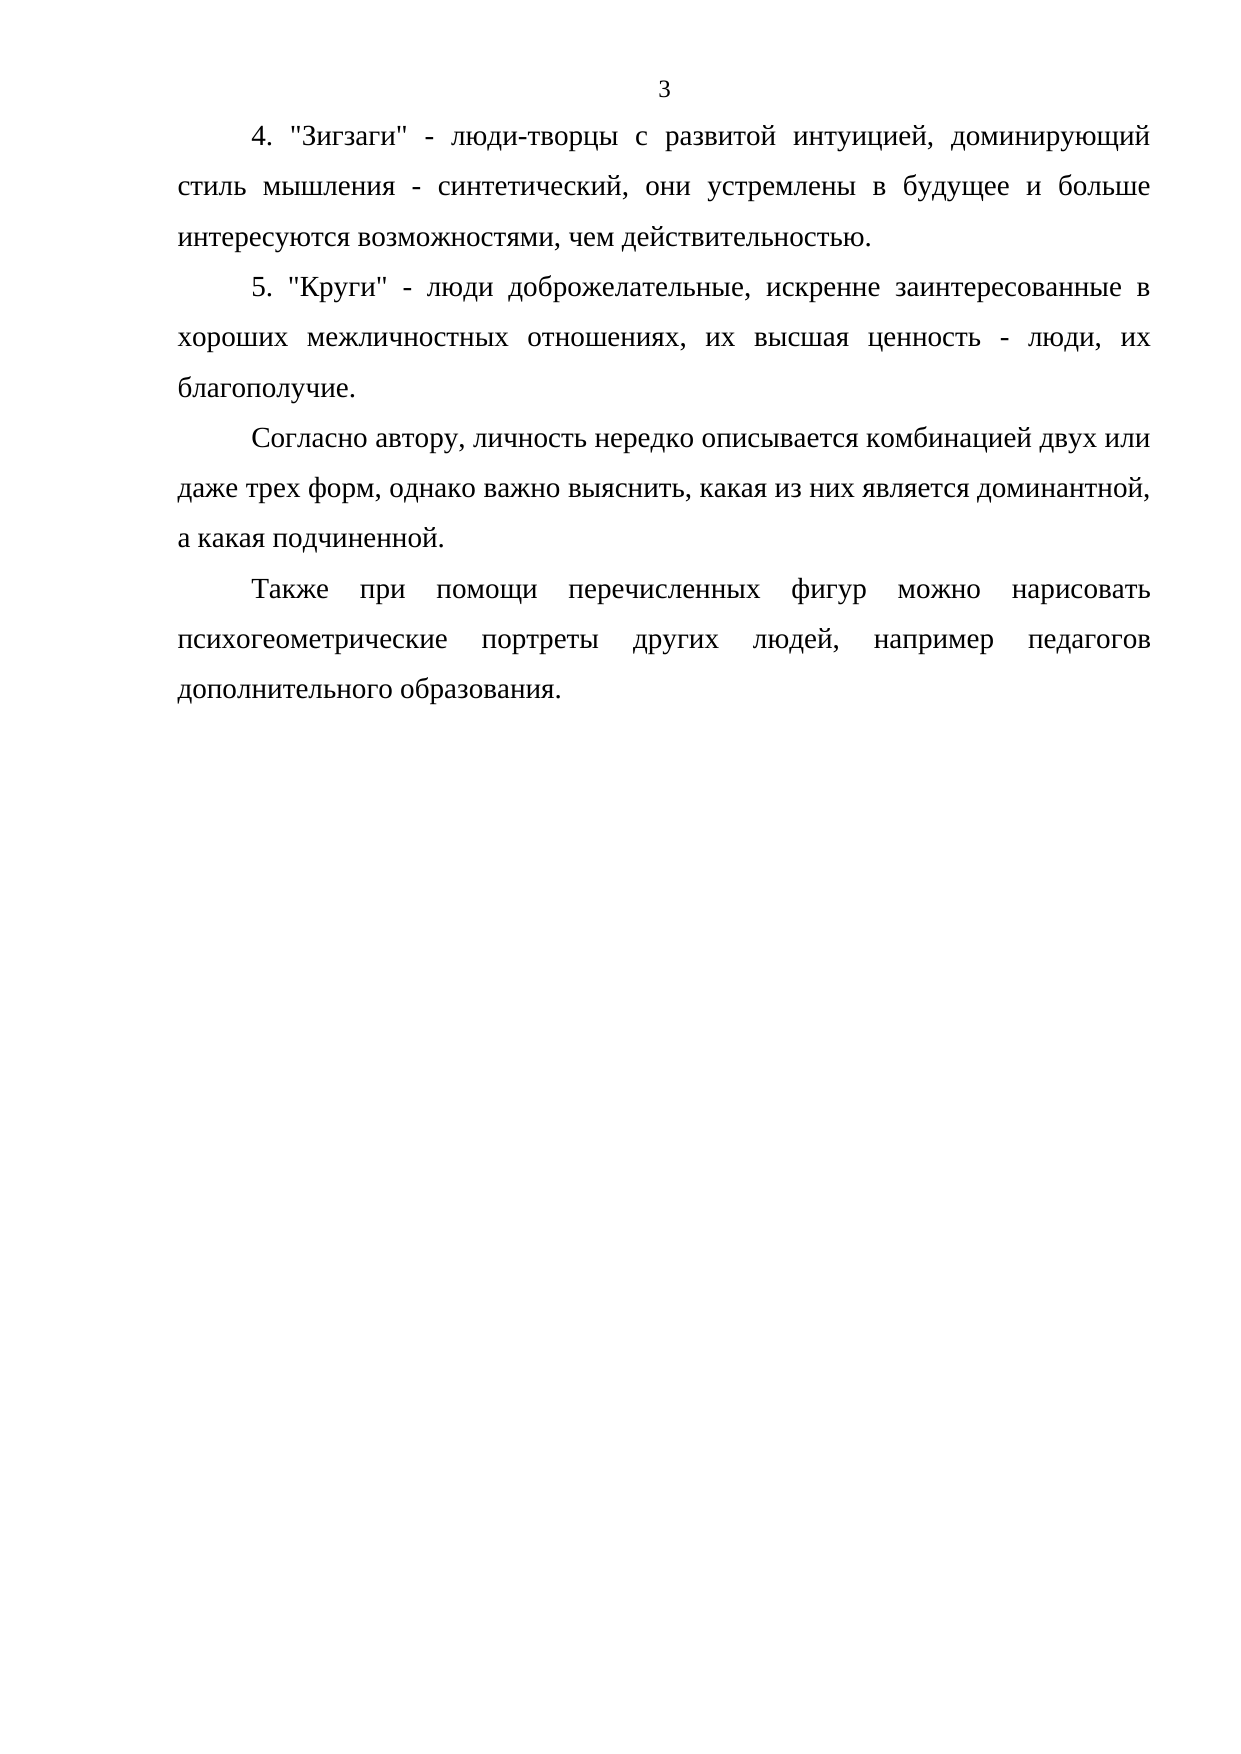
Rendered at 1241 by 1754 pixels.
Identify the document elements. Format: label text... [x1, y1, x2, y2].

text Согласно автору, личность нередко описывается комбинацией двух или даже трех форм, однако важно выяснить, какая из них является доминантной, а какая подчиненной. [177, 420, 1152, 554]
text 4. "Зигзаги" - люди-творцы с развитой интуицией, доминирующий стиль мышления - синтетический, они устремлены в будущее и больше интересуются возможностями, чем действительностью. [177, 118, 1152, 252]
text Также при помощи перечисленных фигур можно нарисовать психогеометрические портреты других людей, например педагогов дополнительного образования. [177, 571, 1152, 705]
text 5. "Круги" - люди доброжелательные, искренне заинтересованные в хороших межличностных отношениях, их высшая ценность - люди, их благополучие. [177, 269, 1152, 403]
